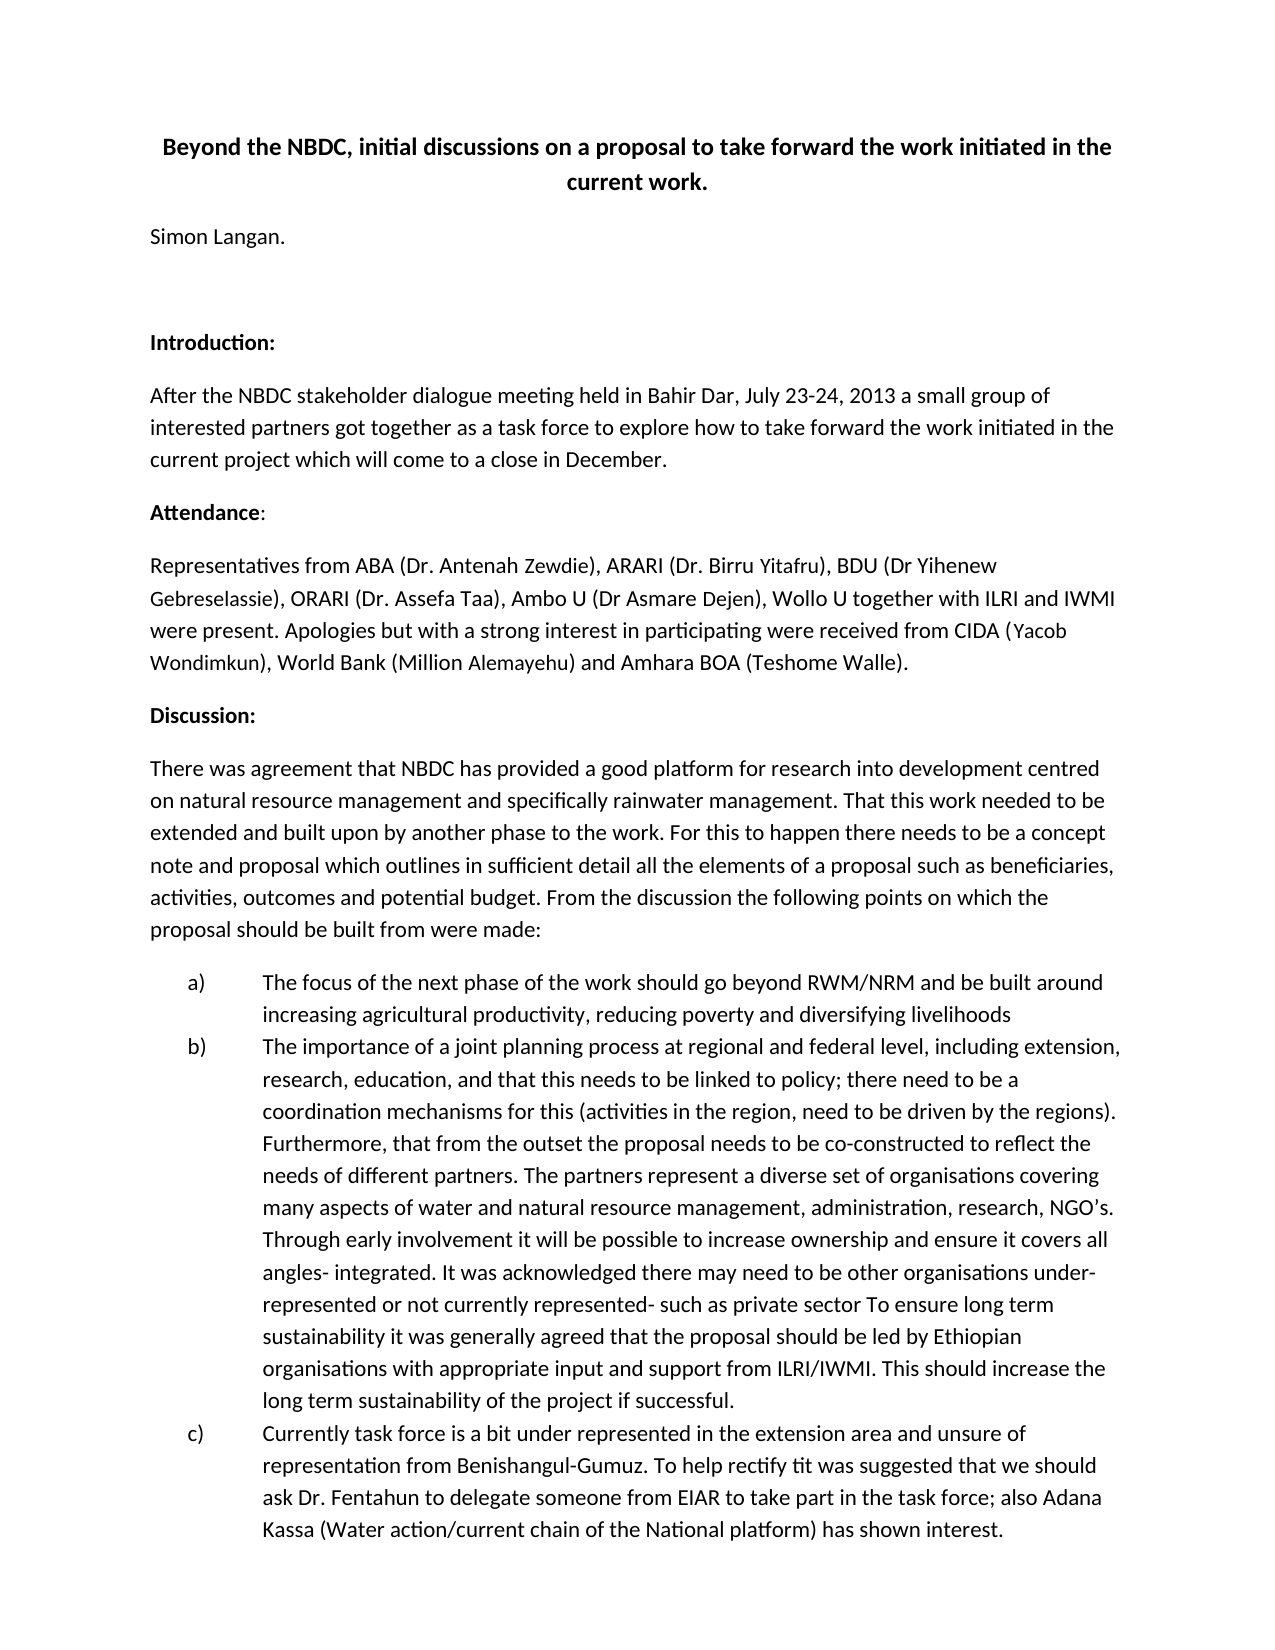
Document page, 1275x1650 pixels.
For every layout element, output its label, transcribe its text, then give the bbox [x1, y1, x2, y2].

list The focus of the next phase of the work should go beyond RWM/NRM and be built around increasing agricultural productivity, reducing poverty and diversifying livelihoods [187, 968, 1125, 1028]
text Introduction: [150, 328, 1125, 356]
text Discussion: [150, 701, 1125, 729]
list The importance of a joint planning process at regional and federal level, including extension, research, education, and that this needs to be linked to policy; there need to be a coordination mechanisms for this (activities in the region, need to be driven by the regions). Furthermore, that from the outset the proposal needs to be co-constructed to reflect the needs of different partners. The partners represent a diverse set of organisations covering many aspects of water and natural resource management, administration, research, NGO’s. Through early involvement it will be possible to increase ownership and ensure it covers all angles- integrated. It was acknowledged there may need to be other organisations under-represented or not currently represented- such as private sector To ensure long term sustainability it was generally agreed that the proposal should be led by Ethiopian organisations with appropriate input and support from ILRI/IWMI. This should increase the long term sustainability of the project if successful. [187, 1032, 1125, 1414]
text Representatives from ABA (Dr. Antenah Zewdie), ARARI (Dr. Birru Yitafru), BDU (Dr Yihenew Gebreselassie), ORARI (Dr. Assefa Taa), Ambo U (Dr Asmare Dejen), Wollo U together with ILRI and IWMI were present. Apologies but with a strong interest in participating were received from CIDA (Yacob Wondimkun), World Bank (Million Alemayehu) and Amhara BOA (Teshome Walle). [150, 552, 1125, 676]
text Simon Langan. [150, 222, 1125, 250]
text There was agreement that NBDC has provided a good platform for research into development centred on natural resource management and specifically rainwater management. That this work needed to be extended and built upon by another phase to the work. For this to happen there needs to be a concept note and proposal which outlines in sufficient detail all the elements of a proposal such as beneficiaries, activities, outcomes and potential budget. From the discussion the following points on which the proposal should be built from were made: [150, 754, 1125, 943]
text Attendance: [150, 498, 1125, 527]
text After the NBDC stakeholder dialogue meeting held in Bahir Dar, July 23-24, 2013 a small group of interested partners got together as a task force to explore how to take forward the work initiated in the current project which will come to a close in December. [150, 381, 1125, 473]
text Beyond the NBDC, initial discussions on a proposal to take forward the work initiated in the current work. [150, 131, 1125, 197]
list Currently task force is a bit under represented in the extension area and unsure of representation from Benishangul-Gumuz. To help rectify tit was suggested that we should ask Dr. Fentahun to delegate someone from EIAR to take part in the task force; also Adana Kassa (Water action/current chain of the National platform) has shown interest. [187, 1419, 1125, 1543]
